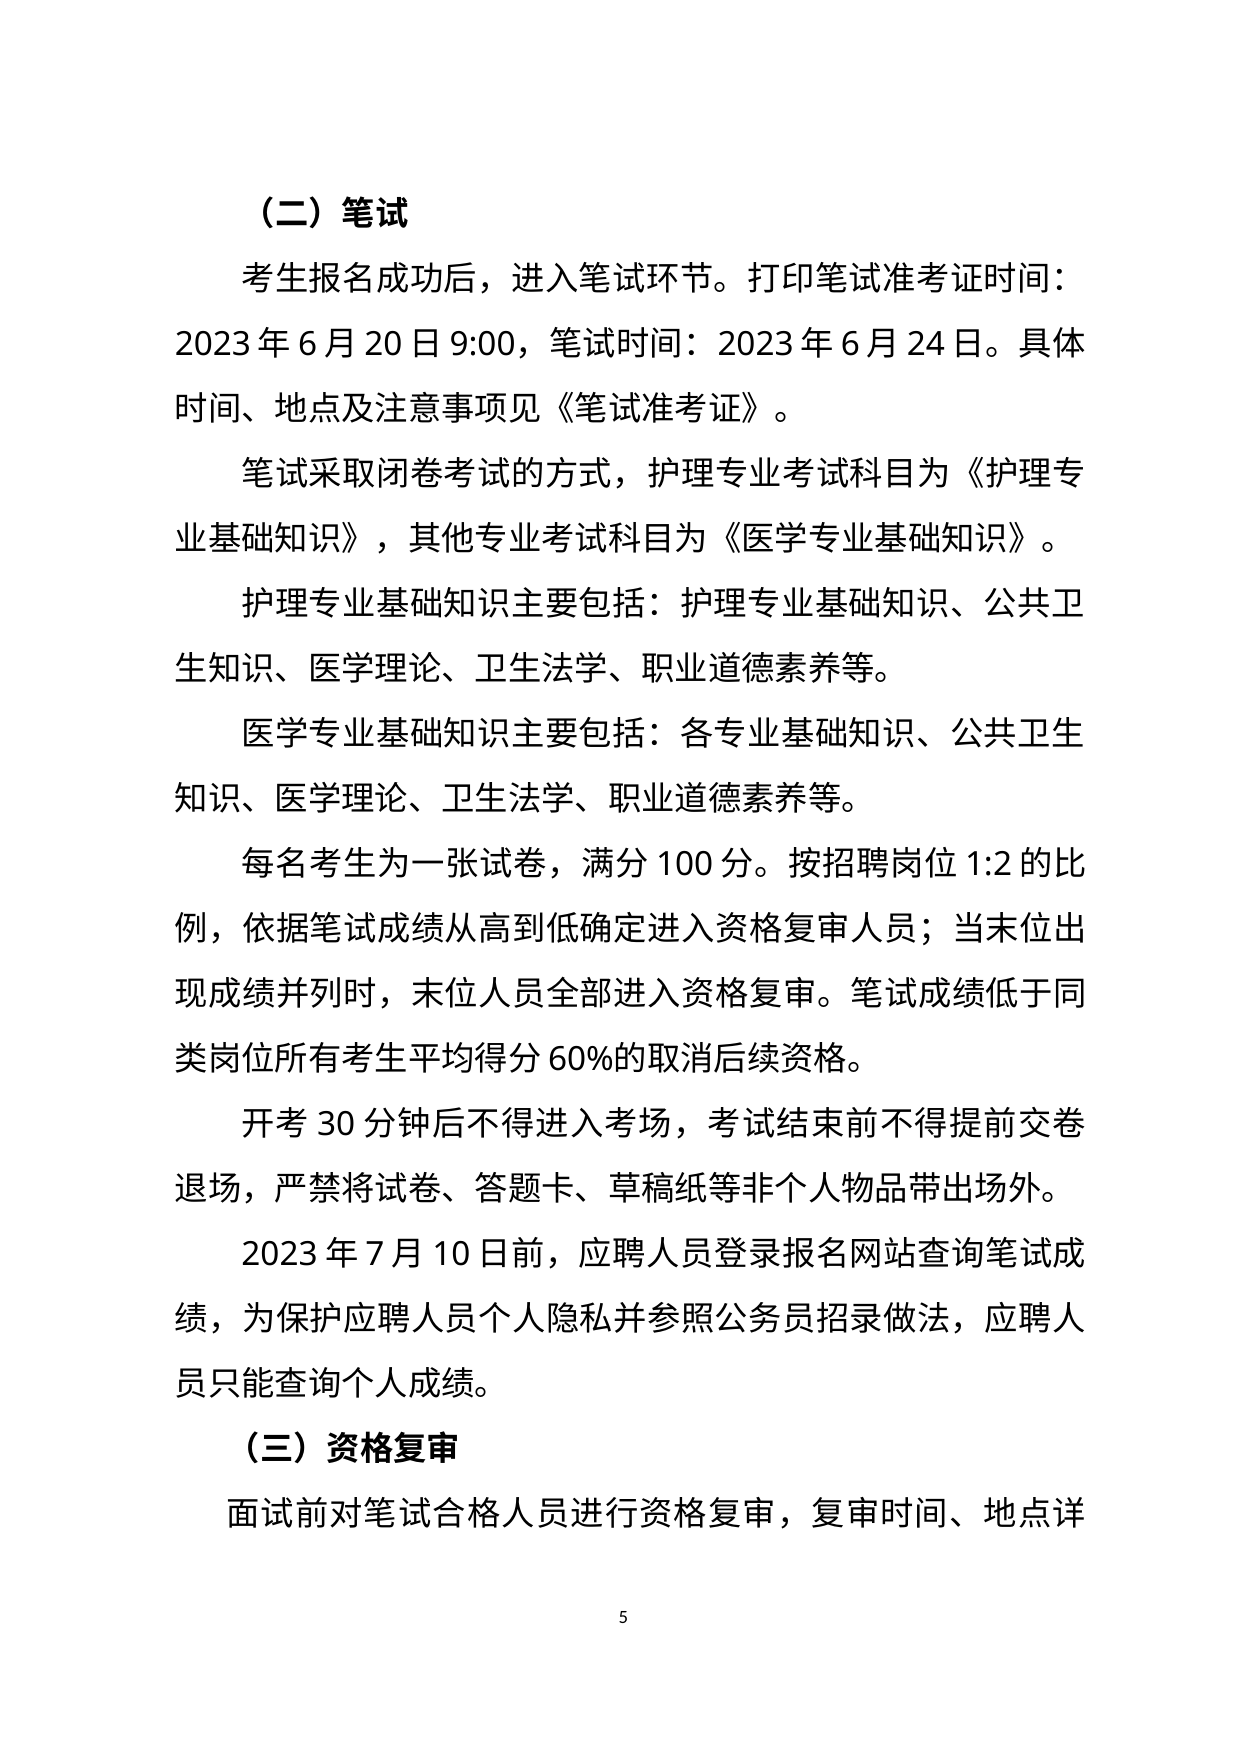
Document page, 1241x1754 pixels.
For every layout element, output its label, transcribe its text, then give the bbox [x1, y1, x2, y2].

text 2023年7月10日前，应聘人员登录报名网站查询笔试成绩，为保护应聘人员个人隐私并参照公务员招录做法，应聘人员只能查询个人成绩。 [174, 1218, 1087, 1413]
text 每名考生为一张试卷，满分100分。按招聘岗位1:2的比例，依据笔试成绩从高到低确定进入资格复审人员；当末位出现成绩并列时，末位人员全部进入资格复审。笔试成绩低于同类岗位所有考生平均得分60%的取消后续资格。 [174, 828, 1087, 1088]
text （三）资格复审 [159, 1413, 1087, 1478]
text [159, 1478, 1087, 1543]
text （二）笔试 [174, 178, 1087, 243]
text 护理专业基础知识主要包括：护理专业基础知识、公共卫生知识、医学理论、卫生法学、职业道德素养等。 [174, 568, 1087, 698]
text 开考30分钟后不得进入考场，考试结束前不得提前交卷退场，严禁将试卷、答题卡、草稿纸等非个人物品带出场外。 [174, 1088, 1087, 1218]
text 考生报名成功后，进入笔试环节。打印笔试准考证时间：2023年6月20日9:00，笔试时间：2023年6月24日。具体时间、地点及注意事项见《笔试准考证》。 [174, 243, 1087, 438]
text 医学专业基础知识主要包括：各专业基础知识、公共卫生知识、医学理论、卫生法学、职业道德素养等。 [174, 698, 1087, 828]
text 笔试采取闭卷考试的方式，护理专业考试科目为《护理专业基础知识》，其他专业考试科目为《医学专业基础知识》。 [174, 438, 1087, 568]
